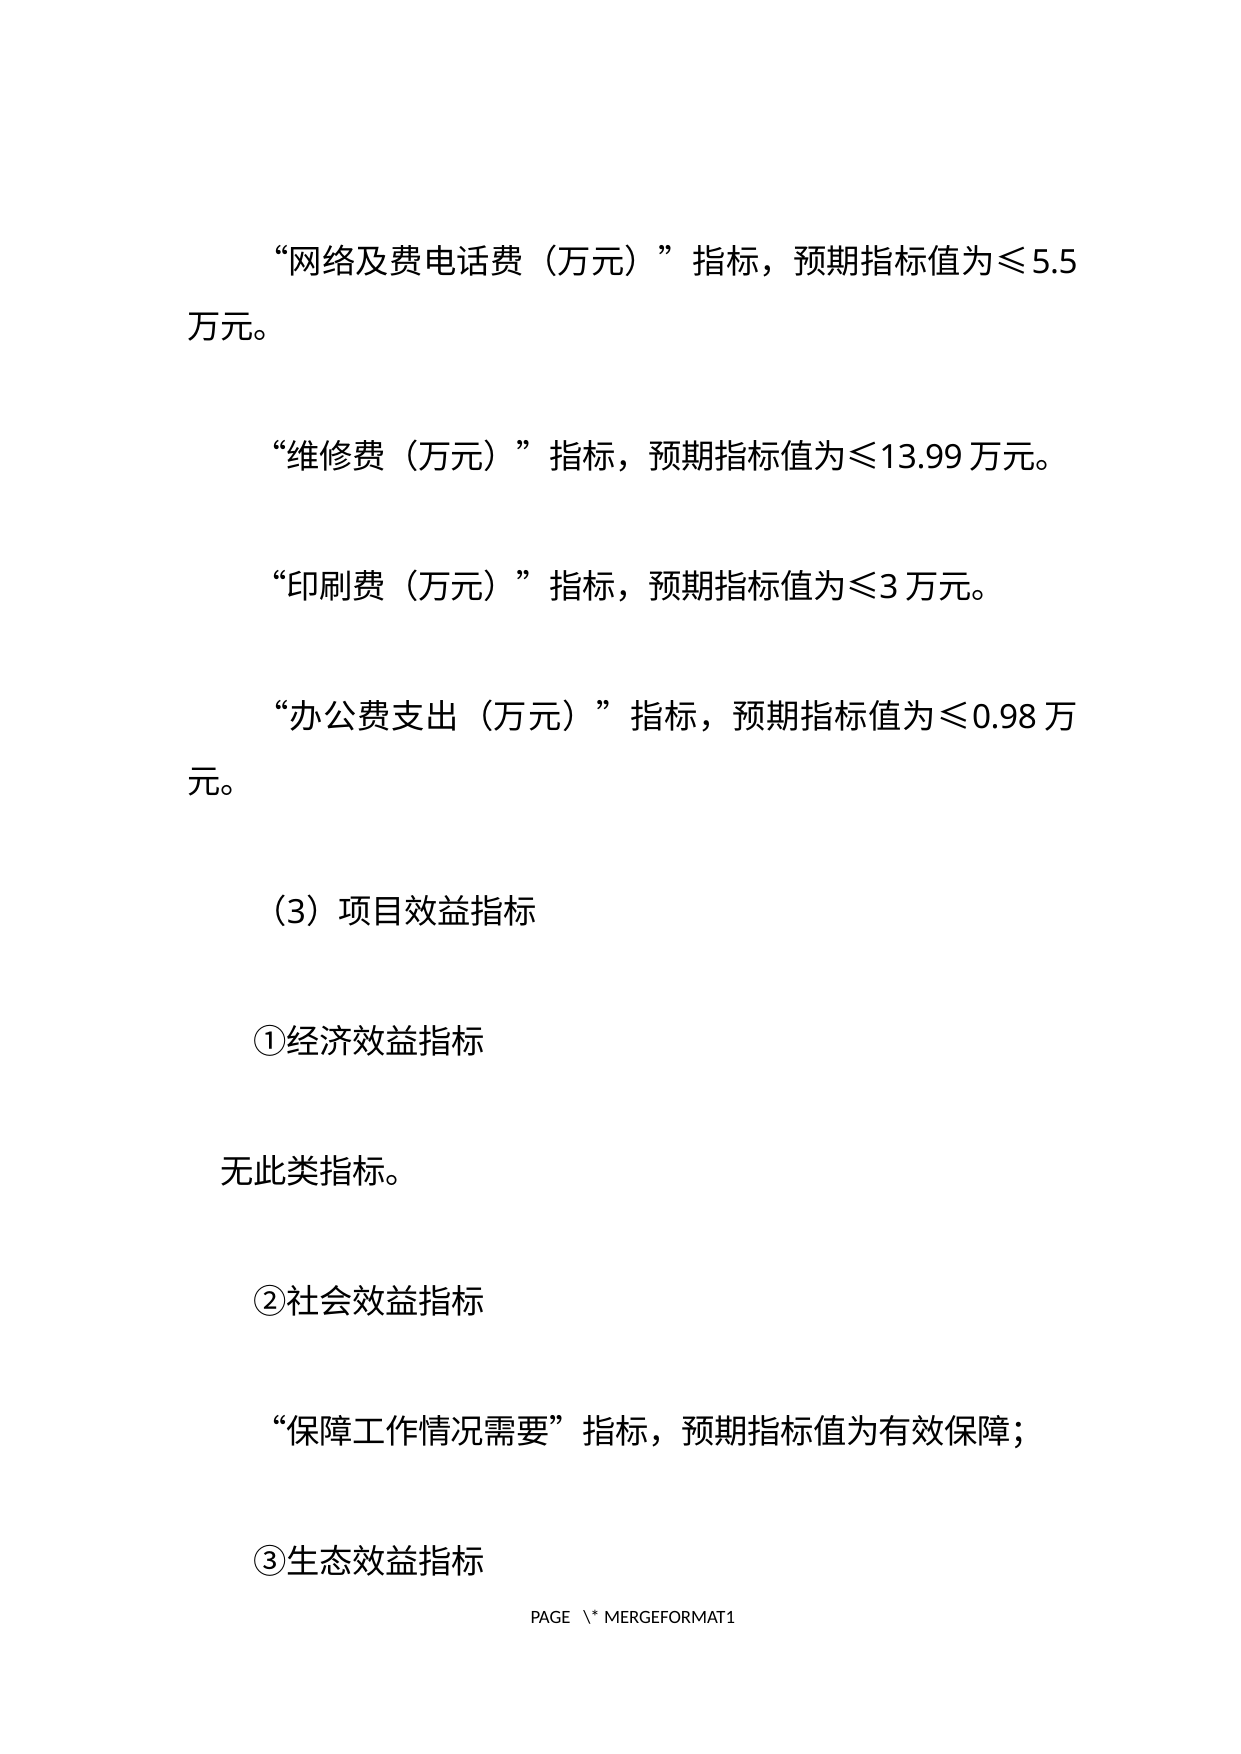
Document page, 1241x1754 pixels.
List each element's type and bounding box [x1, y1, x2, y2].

text [187, 162, 1078, 1592]
